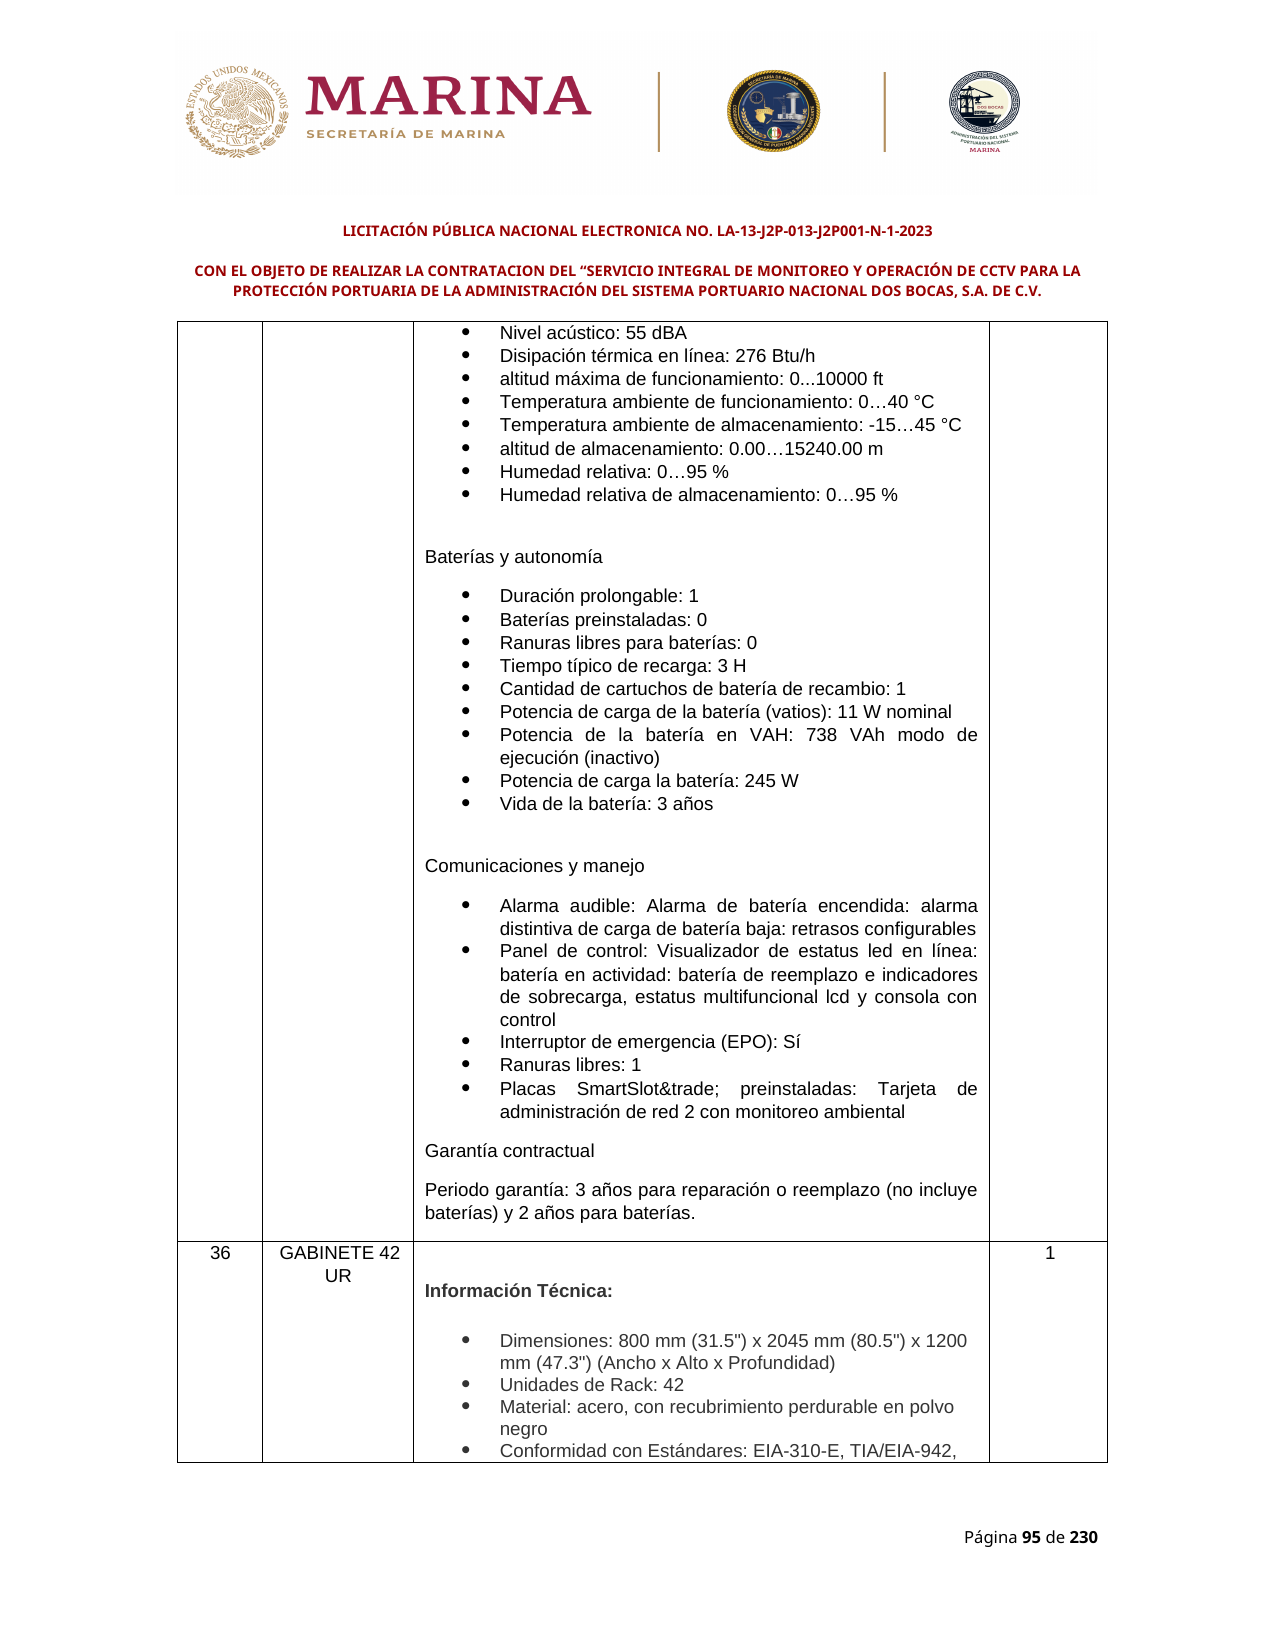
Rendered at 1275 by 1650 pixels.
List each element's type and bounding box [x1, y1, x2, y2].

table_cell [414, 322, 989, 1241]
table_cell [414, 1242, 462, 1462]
picture [175, 31, 1098, 195]
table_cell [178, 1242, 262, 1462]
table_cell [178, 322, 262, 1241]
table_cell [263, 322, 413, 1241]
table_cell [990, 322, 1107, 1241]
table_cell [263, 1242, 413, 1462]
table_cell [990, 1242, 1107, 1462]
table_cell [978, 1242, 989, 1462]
